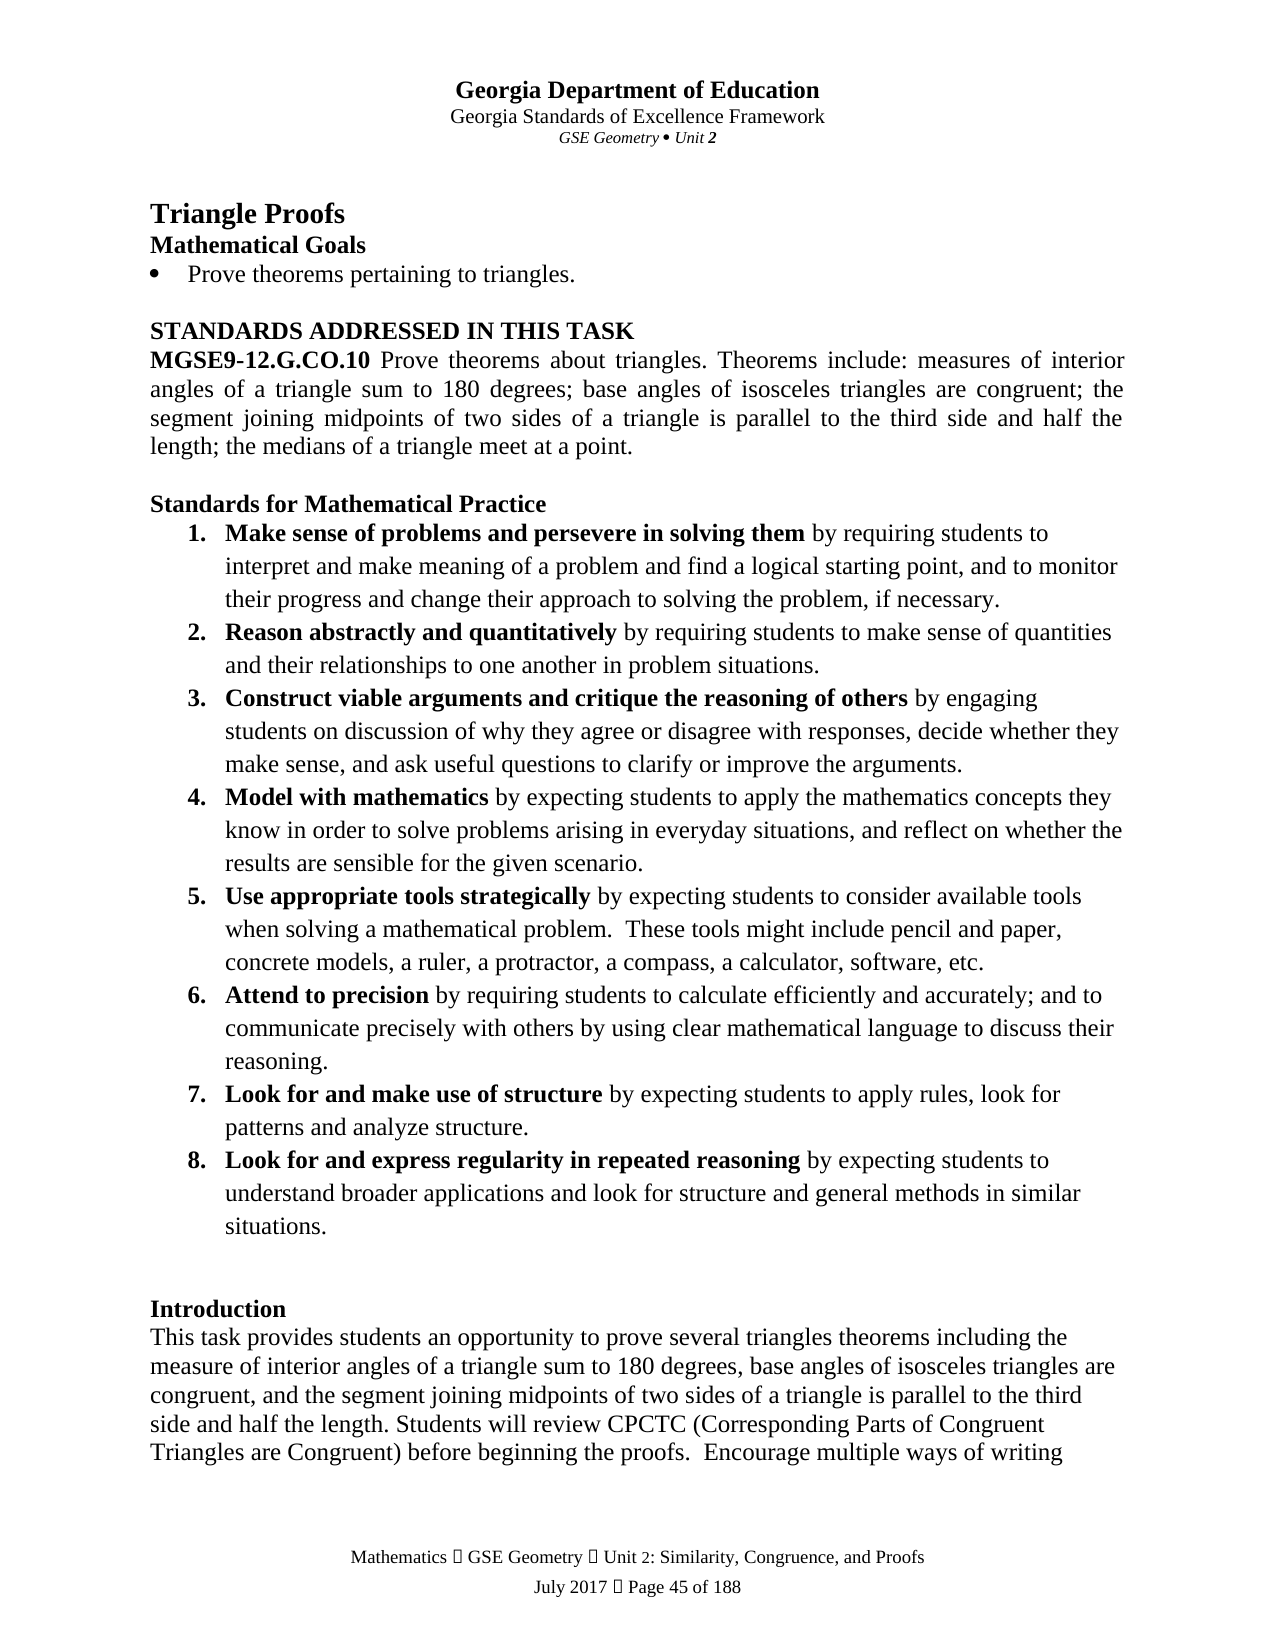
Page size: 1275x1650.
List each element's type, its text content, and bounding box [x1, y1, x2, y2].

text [150, 1322, 1125, 1466]
subtitle Triangle Proofs [150, 197, 1125, 230]
text MGSE9-12.G.CO.10 Prove theorems about triangles. Theorems include: measures of interior angles of a triangle sum to 180 degrees; base angles of isosceles triangles are congruent; the segment joining midpoints of two sides of a triangle is parallel to the third side and half the length; the medians of a triangle meet at a point. [150, 345, 1125, 460]
text STANDARDS ADDRESSED IN THIS TASK [150, 316, 1125, 345]
text Mathematical Goals [150, 230, 1125, 259]
text Introduction [150, 1294, 1125, 1322]
list Make sense of problems and persevere in solving them by requiring students to interpret and make meaning of a problem and find a logical starting point, and to monitor their progress and change their approach to solving the problem, if necessary. [187, 518, 1125, 612]
list Prove theorems pertaining to triangles. [150, 259, 1125, 288]
list Use appropriate tools strategically by expecting students to consider available tools when solving a mathematical problem. These tools might include pencil and paper, concrete models, a ruler, a protractor, a compass, a calculator, software, etc. [187, 881, 1125, 976]
list Look for and express regularity in repeated reasoning by expecting students to understand broader applications and look for structure and general methods in similar situations. [187, 1145, 1125, 1240]
list Attend to precision by requiring students to calculate efficiently and accurately; and to communicate precisely with others by using clear mathematical language to discuss their reasoning. [187, 980, 1125, 1075]
text Standards for Mathematical Practice [150, 489, 1125, 518]
list Model with mathematics by expecting students to apply the mathematics concepts they know in order to solve problems arising in everyday situations, and reflect on whether the results are sensible for the given scenario. [187, 782, 1125, 877]
list Look for and make use of structure by expecting students to apply rules, look for patterns and analyze structure. [187, 1079, 1125, 1141]
list Construct viable arguments and critique the reasoning of others by engaging students on discussion of why they agree or disagree with responses, decide whether they make sense, and ask useful questions to clarify or improve the arguments. [187, 683, 1125, 778]
list Reason abstractly and quantitatively by requiring students to make sense of quantities and their relationships to one another in problem situations. [187, 617, 1125, 678]
